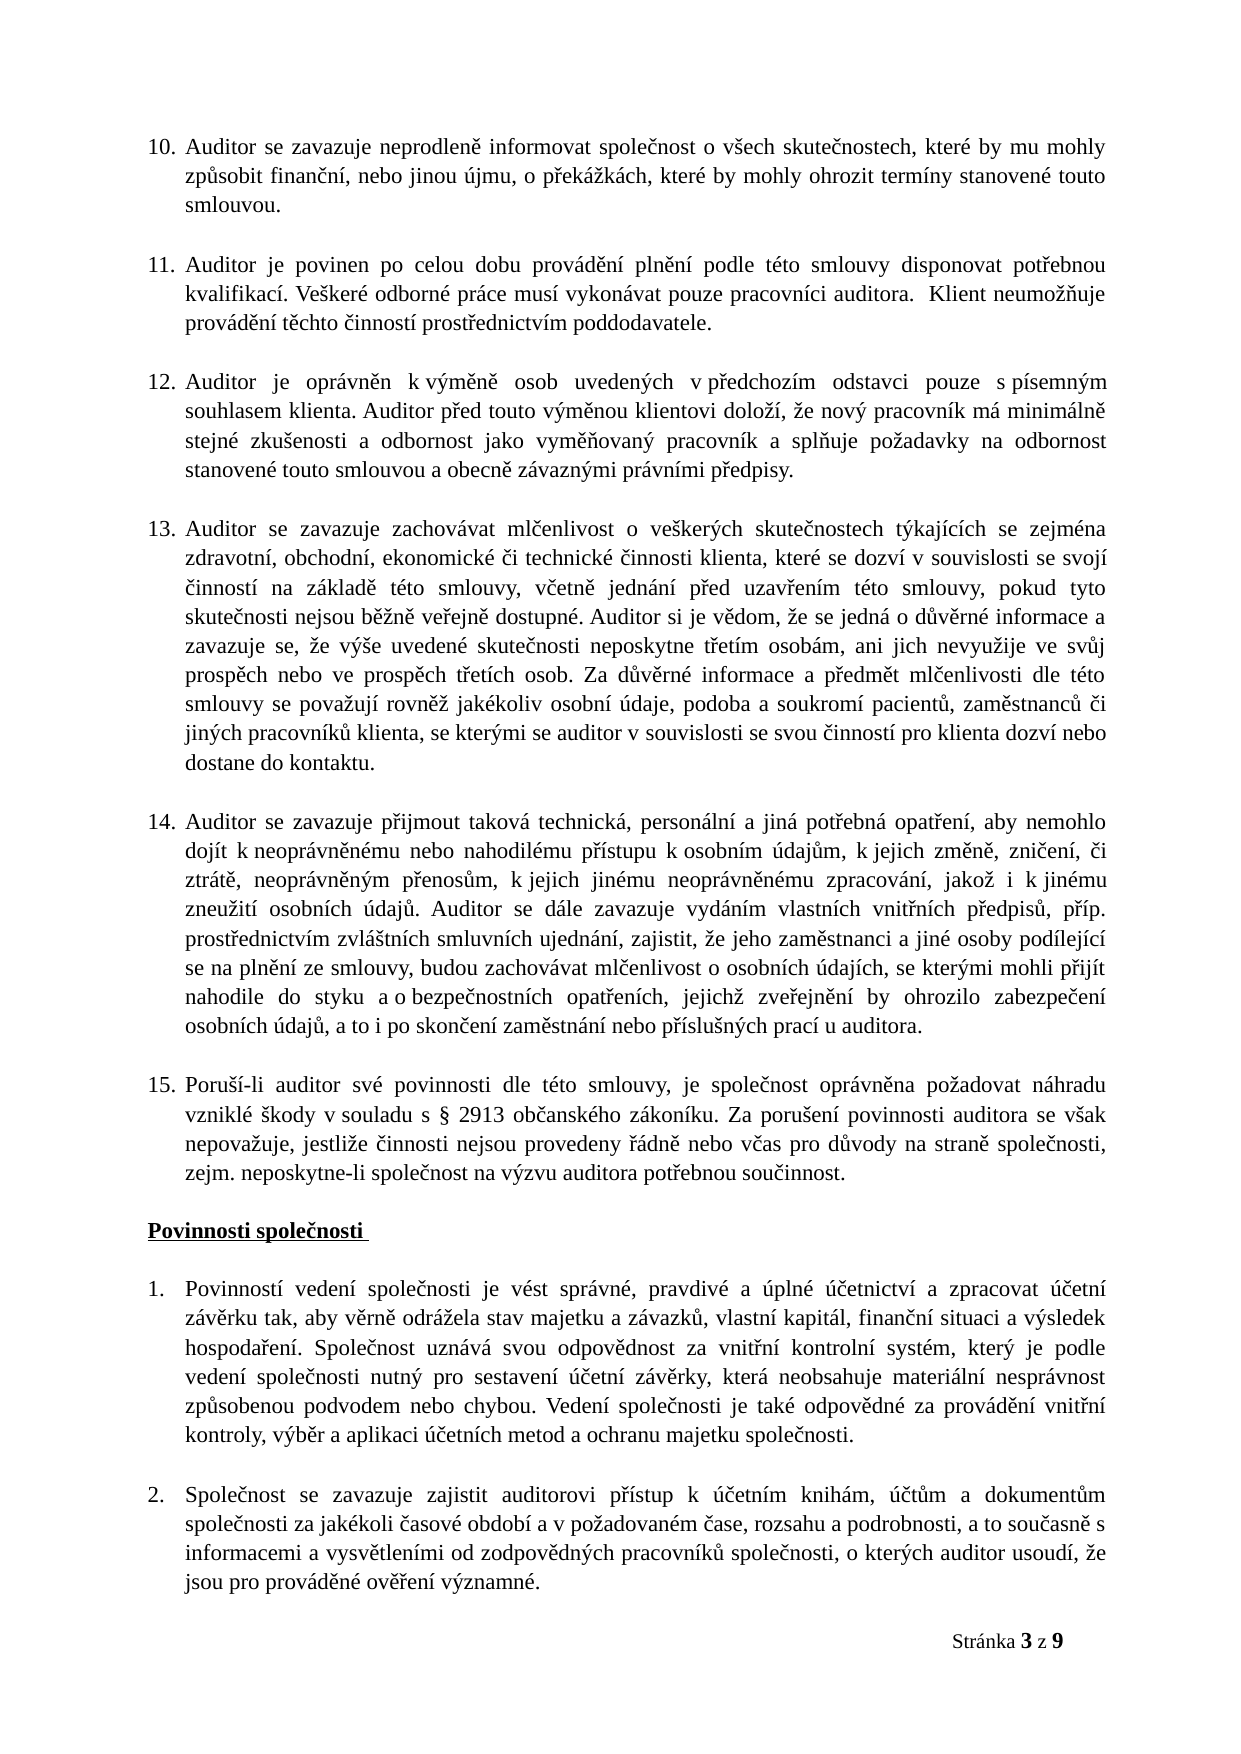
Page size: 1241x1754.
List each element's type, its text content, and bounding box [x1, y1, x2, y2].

list Auditor je povinen po celou dobu provádění plnění podle této smlouvy disponovat potřebnou kvalifikací. Veškeré odborné práce musí vykonávat pouze pracovníci auditora. Klient neumožňuje provádění těchto činností prostřednictvím poddodavatele. [147, 251, 1107, 335]
list Společnost se zavazuje zajistit auditorovi přístup k účetním knihám, účtům a dokumentům společnosti za jakékoli časové období a v požadovaném čase, rozsahu a podrobnosti, a to současně s informacemi a vysvětleními od zodpovědných pracovníků společnosti, o kterých auditor usoudí, že jsou pro prováděné ověření významné. [147, 1481, 1107, 1594]
list Auditor se zavazuje neprodleně informovat společnost o všech skutečnostech, které by mu mohly způsobit finanční, nebo jinou újmu, o překážkách, které by mohly ohrozit termíny stanovené touto smlouvou. [147, 133, 1107, 218]
list Povinností vedení společnosti je vést správné, pravdivé a úplné účetnictví a zpracovat účetní závěrku tak, aby věrně odrážela stav majetku a závazků, vlastní kapitál, finanční situaci a výsledek hospodaření. Společnost uznává svou odpovědnost za vnitřní kontrolní systém, který je podle vedení společnosti nutný pro sestavení účetní závěrky, která neobsahuje materiální nesprávnost způsobenou podvodem nebo chybou. Vedení společnosti je také odpovědné za provádění vnitřní kontroly, výběr a aplikaci účetních metod a ochranu majetku společnosti. [147, 1275, 1107, 1447]
list Poruší-li auditor své povinnosti dle této smlouvy, je společnost oprávněna požadovat náhradu vzniklé škody v souladu s § 2913 občanského zákoníku. Za porušení povinnosti auditora se však nepovažuje, jestliže činnosti nejsou provedeny řádně nebo včas pro důvody na straně společnosti, zejm. neposkytne-li společnost na výzvu auditora potřebnou součinnost. [147, 1071, 1107, 1185]
list Auditor se zavazuje zachovávat mlčenlivost o veškerých skutečnostech týkajících se zejména zdravotní, obchodní, ekonomické či technické činnosti klienta, které se dozví v souvislosti se svojí činností na základě této smlouvy, včetně jednání před uzavřením této smlouvy, pokud tyto skutečnosti nejsou běžně veřejně dostupné. Auditor si je vědom, že se jedná o důvěrné informace a zavazuje se, že výše uvedené skutečnosti neposkytne třetím osobám, ani jich nevyužije ve svůj prospěch nebo ve prospěch třetích osob. Za důvěrné informace a předmět mlčenlivosti dle této smlouvy se považují rovněž jakékoliv osobní údaje, podoba a soukromí pacientů, zaměstnanců či jiných pracovníků klienta, se kterými se auditor v souvislosti se svou činností pro klienta dozví nebo dostane do kontaktu. [147, 515, 1107, 775]
text Povinnosti společnosti [147, 1217, 1107, 1243]
list Auditor se zavazuje přijmout taková technická, personální a jiná potřebná opatření, aby nemohlo dojít k neoprávněnému nebo nahodilému přístupu k osobním údajům, k jejich změně, zničení, či ztrátě, neoprávněným přenosům, k jejich jinému neoprávněnému zpracování, jakož i k jinému zneužití osobních údajů. Auditor se dále zavazuje vydáním vlastních vnitřních předpisů, příp. prostřednictvím zvláštních smluvních ujednání, zajistit, že jeho zaměstnanci a jiné osoby podílející se na plnění ze smlouvy, budou zachovávat mlčenlivost o osobních údajích, se kterými mohli přijít nahodile do styku a o bezpečnostních opatřeních, jejichž zveřejnění by ohrozilo zabezpečení osobních údajů, a to i po skončení zaměstnání nebo příslušných prací u auditora. [147, 808, 1107, 1038]
list Auditor je oprávněn k výměně osob uvedených v předchozím odstavci pouze s písemným souhlasem klienta. Auditor před touto výměnou klientovi doloží, že nový pracovník má minimálně stejné zkušenosti a odbornost jako vyměňovaný pracovník a splňuje požadavky na odbornost stanovené touto smlouvou a obecně závaznými právními předpisy. [147, 368, 1107, 482]
